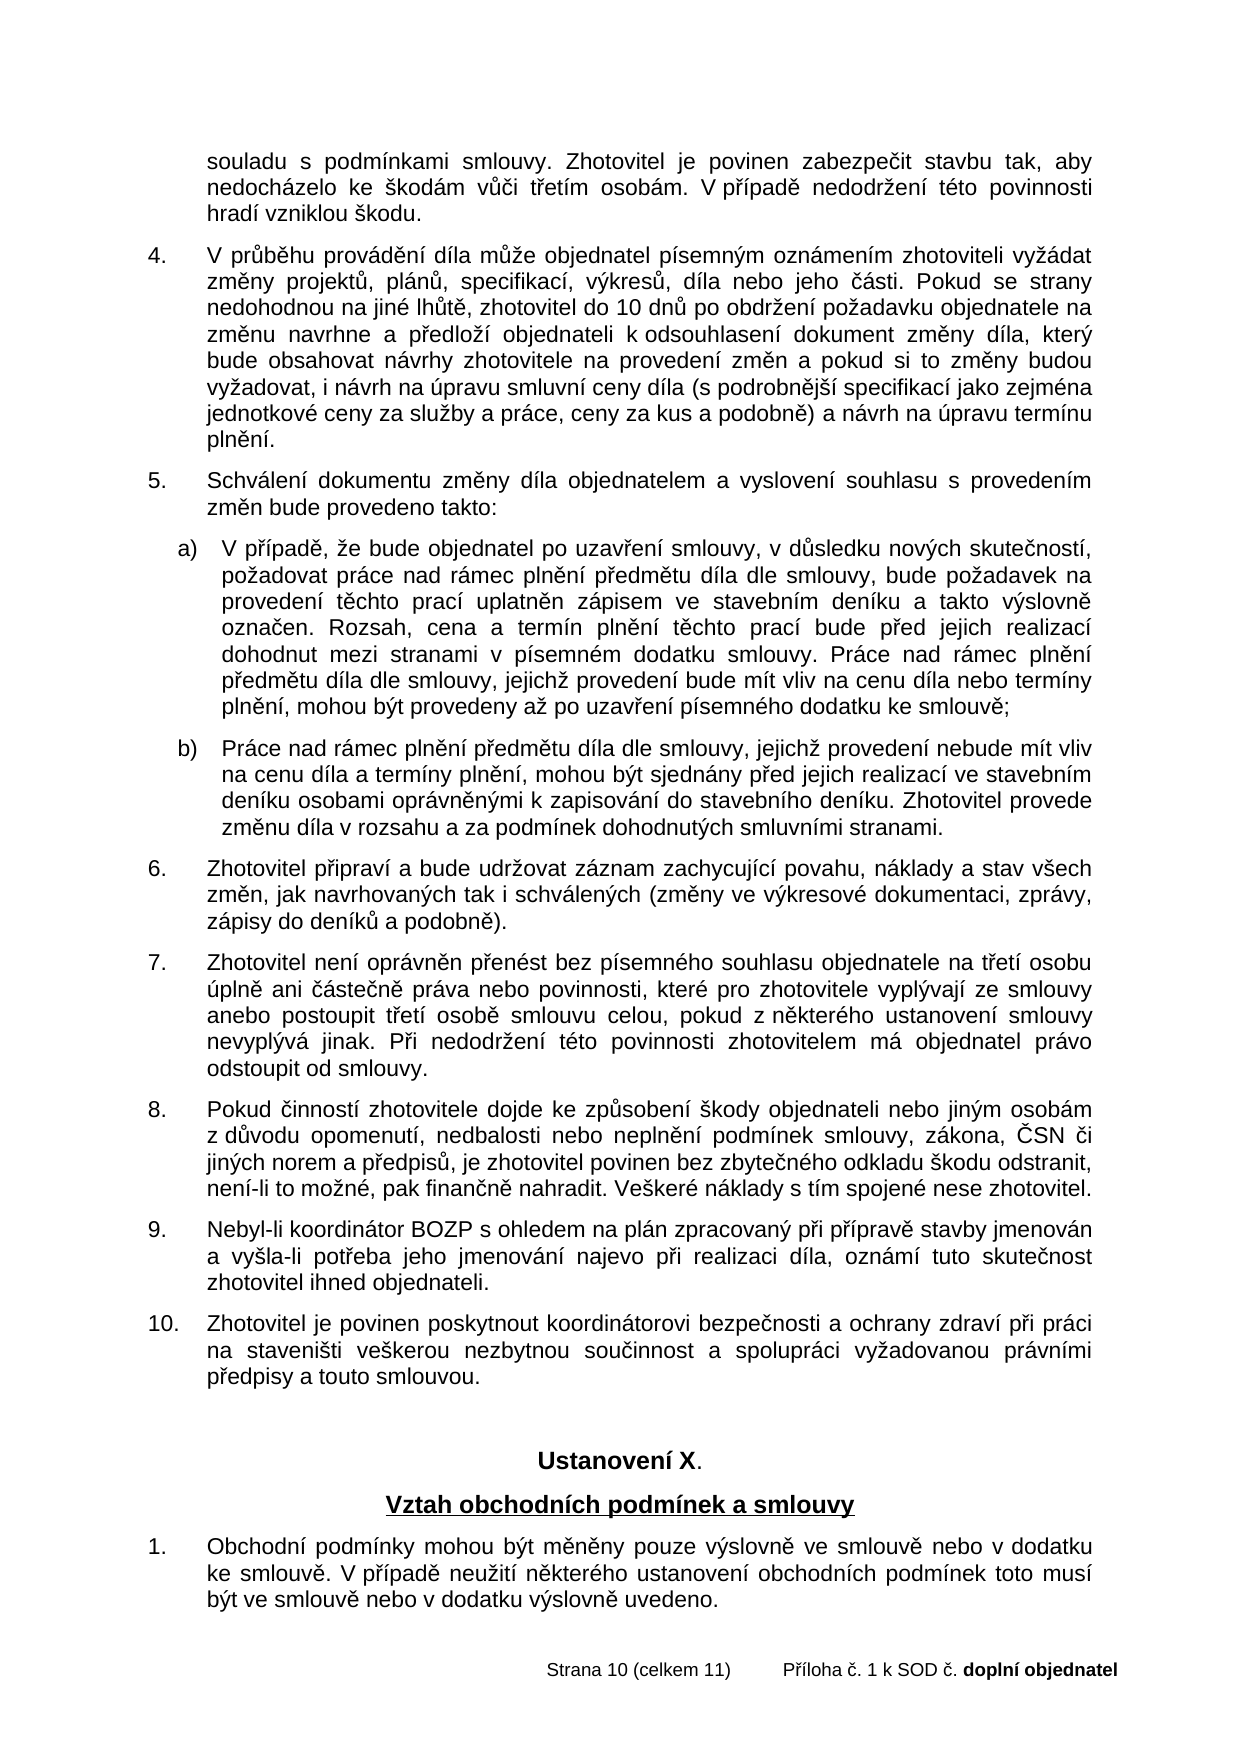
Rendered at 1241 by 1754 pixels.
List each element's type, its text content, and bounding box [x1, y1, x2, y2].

list Zhotovitel není oprávněn přenést bez písemného souhlasu objednatele na třetí osobu úplně ani částečně práva nebo povinnosti, které pro zhotovitele vyplývají ze smlouvy anebo postoupit třetí osobě smlouvu celou, pokud z některého ustanovení smlouvy nevyplývá jinak. Při nedodržení této povinnosti zhotovitelem má objednatel právo odstoupit od smlouvy. [148, 949, 1093, 1081]
list Ustanovení X. [148, 1446, 1093, 1474]
list V průběhu provádění díla může objednatel písemným oznámením zhotoviteli vyžádat změny projektů, plánů, specifikací, výkresů, díla nebo jeho části. Pokud se strany nedohodnou na jiné lhůtě, zhotovitel do 10 dnů po obdržení požadavku objednatele na změnu navrhne a předloží objednateli k odsouhlasení dokument změny díla, který bude obsahovat návrhy zhotovitele na provedení změn a pokud si to změny budou vyžadovat, i návrh na úpravu smluvní ceny díla (s podrobnější specifikací jako zejména jednotkové ceny za služby a práce, ceny za kus a podobně) a návrh na úpravu termínu plnění. [148, 242, 1093, 452]
list Zhotovitel je povinen poskytnout koordinátorovi bezpečnosti a ochrany zdraví při práci na staveništi veškerou nezbytnou součinnost a spolupráci vyžadovanou právními předpisy a touto smlouvou. [148, 1310, 1093, 1389]
list Pokud činností zhotovitele dojde ke způsobení škody objednateli nebo jiným osobám z důvodu opomenutí, nedbalosti nebo neplnění podmínek smlouvy, zákona, ČSN či jiných norem a předpisů, je zhotovitel povinen bez zbytečného odkladu škodu odstranit, není-li to možné, pak finančně nahradit. Veškeré náklady s tím spojené nese zhotovitel. [148, 1096, 1093, 1201]
list Schválení dokumentu změny díla objednatelem a vyslovení souhlasu s provedením změn bude provedeno takto: [148, 467, 1093, 520]
list Práce nad rámec plnění předmětu díla dle smlouvy, jejichž provedení nebude mít vliv na cenu díla a termíny plnění, mohou být sjednány před jejich realizací ve stavebním deníku osobami oprávněnými k zapisování do stavebního deníku. Zhotovitel provede změnu díla v rozsahu a za podmínek dohodnutých smluvními stranami. [177, 735, 1093, 840]
list Obchodní podmínky mohou být měněny pouze výslovně ve smlouvě nebo v dodatku ke smlouvě. V případě neužití některého ustanovení obchodních podmínek toto musí být ve smlouvě nebo v dodatku výslovně uvedeno. [148, 1533, 1093, 1612]
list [148, 148, 1093, 227]
list V případě, že bude objednatel po uzavření smlouvy, v důsledku nových skutečností, požadovat práce nad rámec plnění předmětu díla dle smlouvy, bude požadavek na provedení těchto prací uplatněn zápisem ve stavebním deníku a takto výslovně označen. Rozsah, cena a termín plnění těchto prací bude před jejich realizací dohodnut mezi stranami v písemném dodatku smlouvy. Práce nad rámec plnění předmětu díla dle smlouvy, jejichž provedení bude mít vliv na cenu díla nebo termíny plnění, mohou být provedeny až po uzavření písemného dodatku ke smlouvě; [177, 535, 1093, 720]
text Vztah obchodních podmínek a smlouvy [148, 1489, 1093, 1518]
list Nebyl-li koordinátor BOZP s ohledem na plán zpracovaný při přípravě stavby jmenován a vyšla-li potřeba jeho jmenování najevo při realizaci díla, oznámí tuto skutečnost zhotovitel ihned objednateli. [148, 1216, 1093, 1295]
list Zhotovitel připraví a bude udržovat záznam zachycující povahu, náklady a stav všech změn, jak navrhovaných tak i schválených (změny ve výkresové dokumentaci, zprávy, zápisy do deníků a podobně). [148, 855, 1093, 934]
